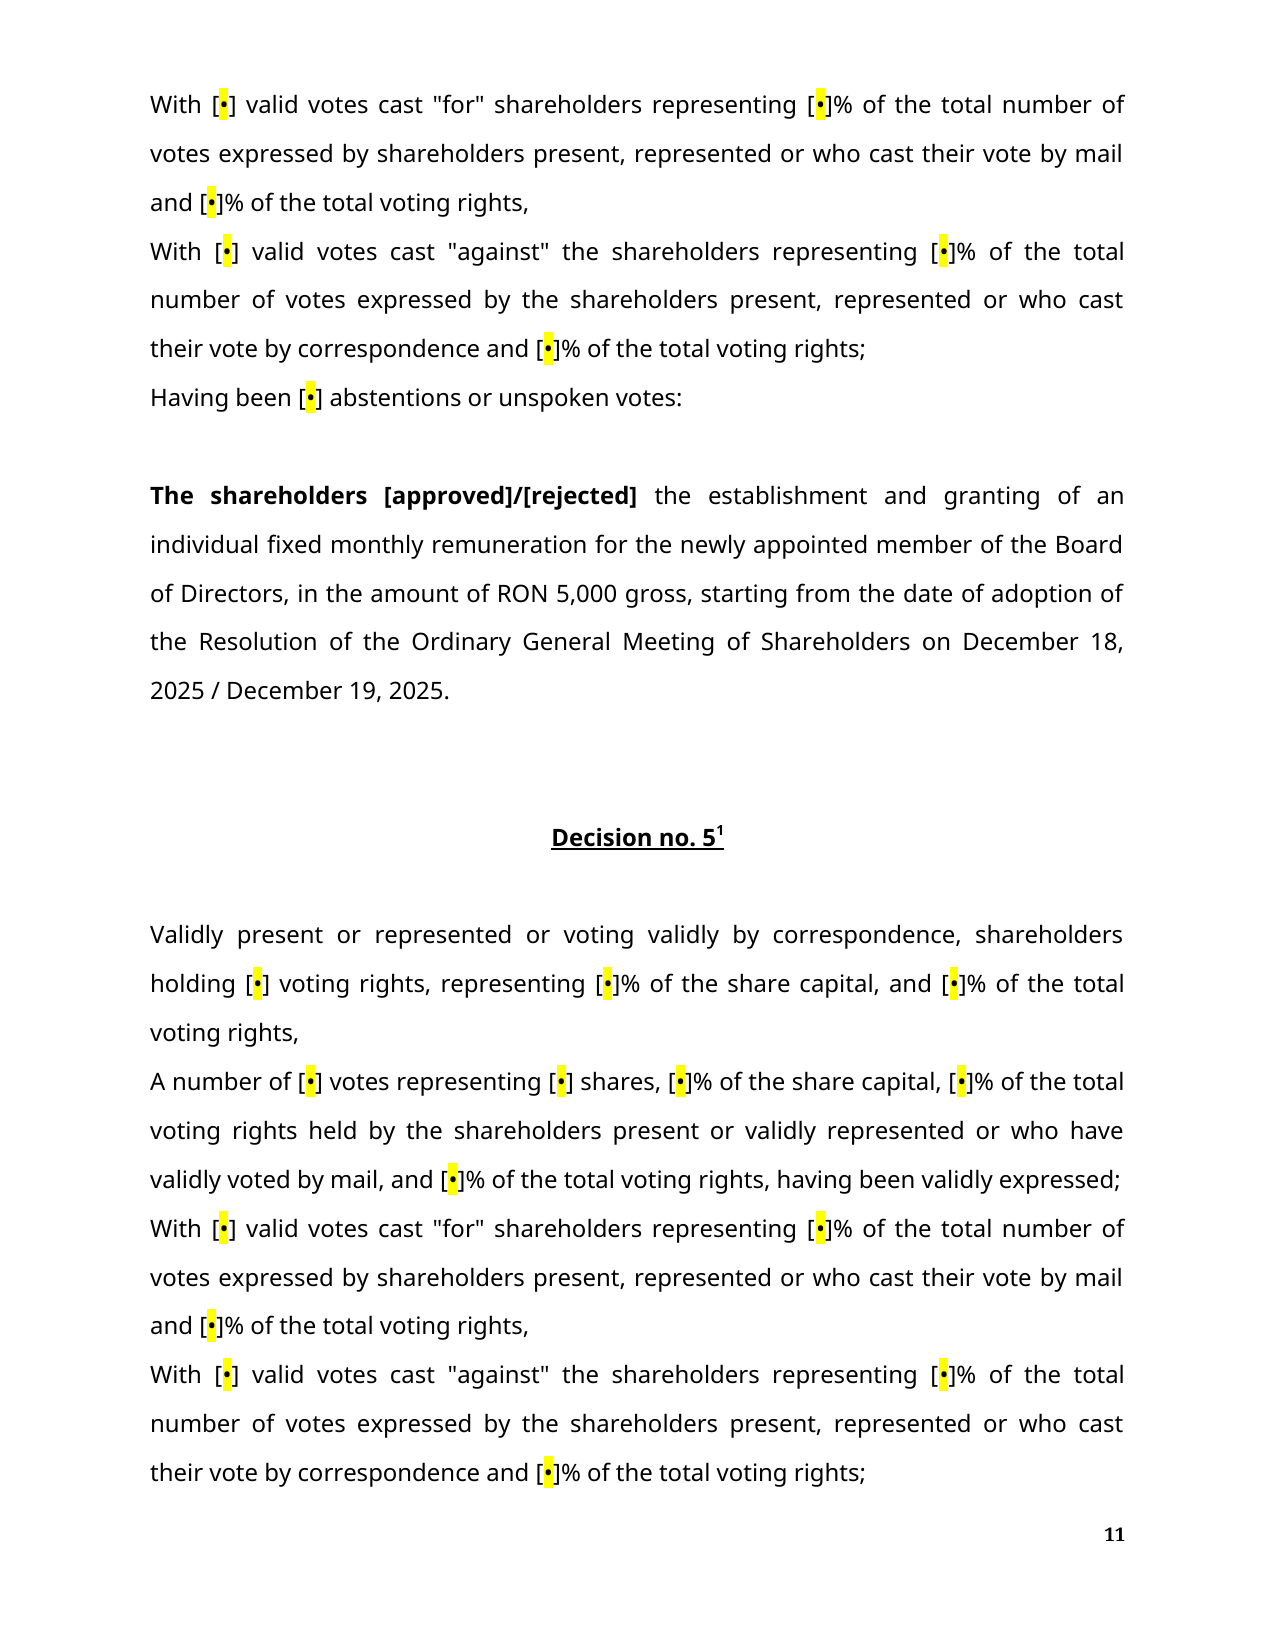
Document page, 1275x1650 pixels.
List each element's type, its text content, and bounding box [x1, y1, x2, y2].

text Validly present or represented or voting validly by correspondence, shareholders holding [•] voting rights, representing [•]% of the share capital, and [•]% of the total voting rights, [150, 918, 1125, 1049]
text A number of [•] votes representing [•] shares, [•]% of the share capital, [•]% of the total voting rights held by the shareholders present or validly represented or who have validly voted by mail, and [•]% of the total voting rights, having been validly expressed; [150, 1065, 1125, 1195]
text Having been [•] abstentions or unspoken votes: [315, 381, 1125, 413]
text With [•] valid votes cast "against" the shareholders representing [•]% of the total number of votes expressed by the shareholders present, represented or who cast their vote by correspondence and [•]% of the total voting rights; [150, 234, 1125, 365]
list The shareholders [approved]/[rejected] the establishment and granting of an individual fixed monthly remuneration for the newly appointed member of the Board of Directors, in the amount of RON 5,000 gross, starting from the date of adoption of the Resolution of the Ordinary General Meeting of Shareholders on December 18, 2025 / December 19, 2025. [150, 479, 1125, 707]
list Decision no. 51 [150, 821, 1125, 853]
text With [•] valid votes cast "against" the shareholders representing [•]% of the total number of votes expressed by the shareholders present, represented or who cast their vote by correspondence and [•]% of the total voting rights; [150, 1358, 1125, 1488]
text With [•] valid votes cast "for" shareholders representing [•]% of the total number of votes expressed by shareholders present, represented or who cast their vote by mail and [•]% of the total voting rights, [150, 88, 1125, 218]
text Having been [•] abstentions or unspoken votes: [150, 381, 306, 413]
text With [•] valid votes cast "for" shareholders representing [•]% of the total number of votes expressed by shareholders present, represented or who cast their vote by mail and [•]% of the total voting rights, [150, 1211, 1125, 1342]
